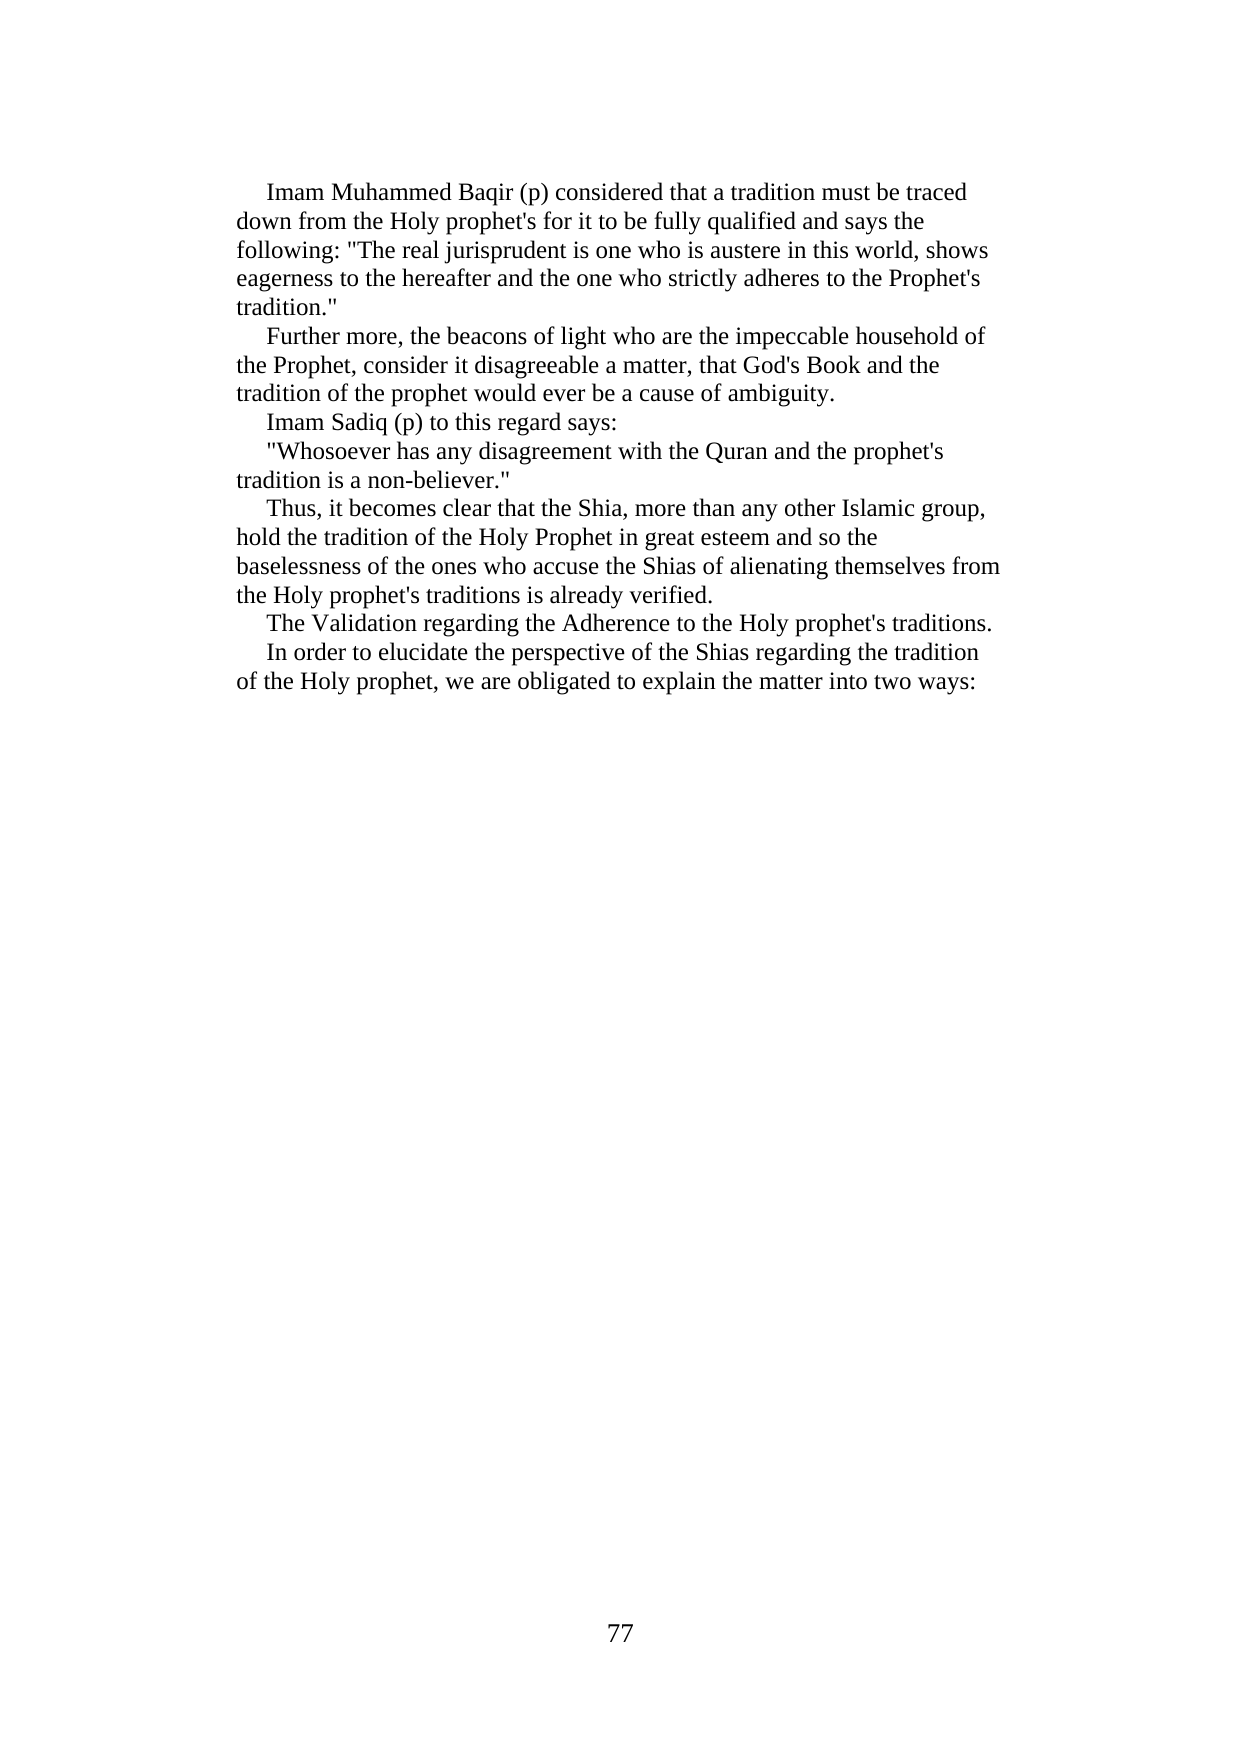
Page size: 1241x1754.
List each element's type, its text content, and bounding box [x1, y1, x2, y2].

text "Whosoever has any disagreement with the Quran and the prophet's tradition is a non-believer." [236, 436, 1004, 493]
text Further more, the beacons of light who are the impeccable household of the Prophet, consider it disagreeable a matter, that God's Book and the tradition of the prophet would ever be a cause of ambiguity. [236, 321, 1004, 407]
text Imam Sadiq (p) to this regard says: [236, 407, 1004, 436]
text Thus, it becomes clear that the Shia, more than any other Islamic group, hold the tradition of the Holy Prophet in great esteem and so the baselessness of the ones who accuse the Shias of alienating themselves from the Holy prophet's traditions is already verified. [236, 493, 1004, 608]
text In order to elucidate the perspective of the Shias regarding the tradition of the Holy prophet, we are obligated to explain the matter into two ways: [236, 637, 1004, 695]
text Imam Muhammed Baqir (p) considered that a tradition must be traced down from the Holy prophet's for it to be fully qualified and says the following: "The real jurisprudent is one who is austere in this world, shows eagerness to the hereafter and the one who strictly adheres to the Prophet's tradition." [236, 177, 1004, 321]
text The Validation regarding the Adherence to the Holy prophet's traditions. [236, 608, 1004, 637]
